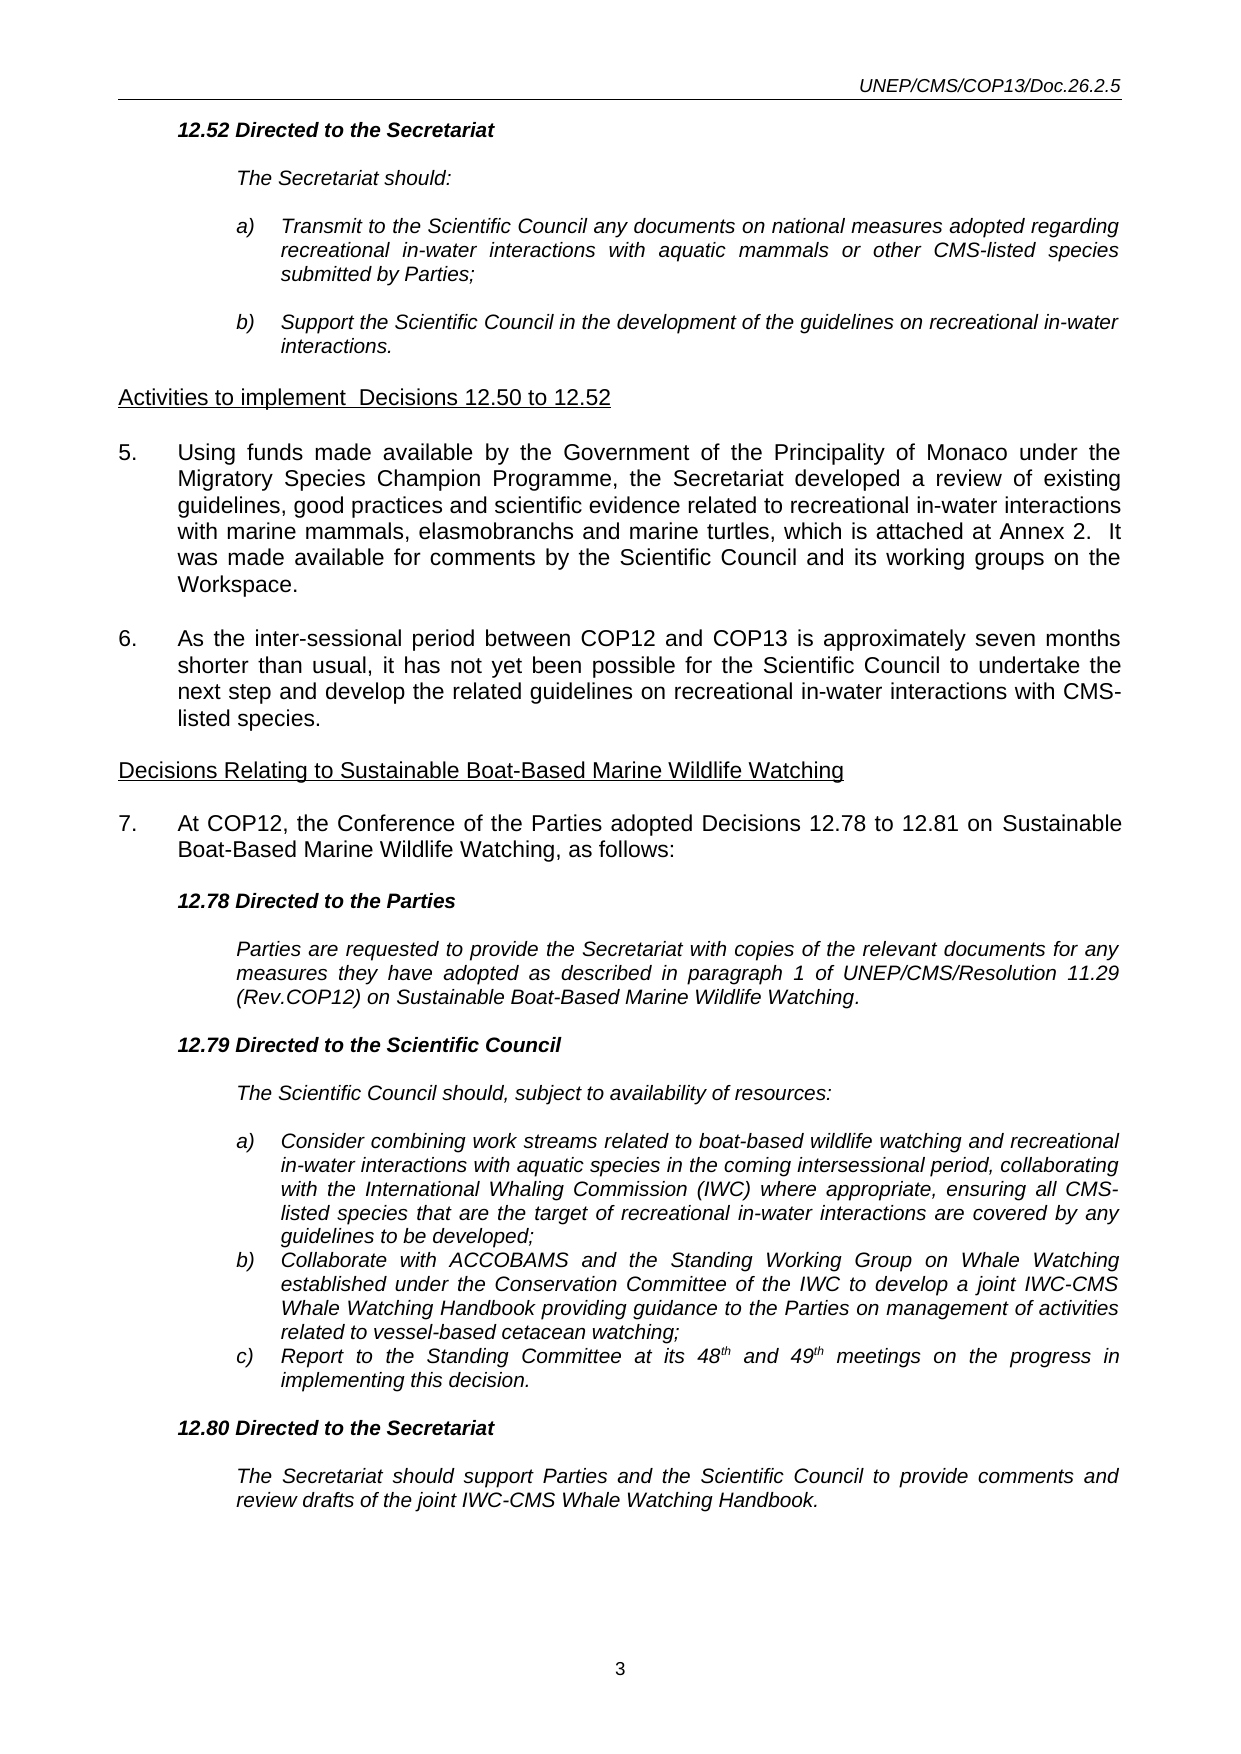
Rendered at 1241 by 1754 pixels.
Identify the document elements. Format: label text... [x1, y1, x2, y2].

text Using funds made available by the Government of the Principality of Monaco under the Migratory Species Champion Programme, the Secretariat developed a review of existing guidelines, good practices and scientific evidence related to recreational in-water interactions with marine mammals, elasmobranchs and marine turtles, which is attached at Annex 2. It was made available for comments by the Scientific Council and its working groups on the Workspace. [118, 439, 1122, 597]
text Parties are requested to provide the Secretariat with copies of the relevant documents for any measures they have adopted as described in paragraph 1 of UNEP/CMS/Resolution 11.29 (Rev.COP12) on Sustainable Boat-Based Marine Wildlife Watching. [236, 937, 1122, 1009]
text 12.79 Directed to the Scientific Council [177, 1033, 1122, 1057]
text The Secretariat should: [118, 166, 1122, 190]
text Decisions Relating to Sustainable Boat-Based Marine Wildlife Watching [118, 757, 1122, 783]
text 12.52 Directed to the Secretariat [118, 118, 1122, 142]
text The Secretariat should support Parties and the Scientific Council to provide comments and review drafts of the joint IWC-CMS Whale Watching Handbook. [236, 1464, 1122, 1512]
text 12.78 Directed to the Parties [177, 889, 1122, 913]
list Collaborate with ACCOBAMS and the Standing Working Group on Whale Watching established under the Conservation Committee of the IWC to develop a joint IWC-CMS Whale Watching Handbook providing guidance to the Parties on management of activities related to vessel-based cetacean watching; [236, 1248, 1122, 1344]
list Transmit to the Scientific Council any documents on national measures adopted regarding recreational in-water interactions with aquatic mammals or other CMS-listed species submitted by Parties; [236, 214, 1122, 286]
text As the inter-sessional period between COP12 and COP13 is approximately seven months shorter than usual, it has not yet been possible for the Scientific Council to undertake the next step and develop the related guidelines on recreational in-water interactions with CMS-listed species. [118, 625, 1122, 731]
list Report to the Standing Committee at its 48th and 49th meetings on the progress in implementing this decision. [236, 1344, 1122, 1392]
text Activities to implement Decisions 12.50 to 12.52 [118, 384, 1122, 410]
text 12.80 Directed to the Secretariat [177, 1416, 1122, 1440]
list Consider combining work streams related to boat-based wildlife watching and recreational in-water interactions with aquatic species in the coming intersessional period, collaborating with the International Whaling Commission (IWC) where appropriate, ensuring all CMS-listed species that are the target of recreational in-water interactions are covered by any guidelines to be developed; [236, 1128, 1122, 1248]
text At COP12, the Conference of the Parties adopted Decisions 12.78 to 12.81 on Sustainable Boat-Based Marine Wildlife Watching, as follows: [118, 810, 1122, 863]
text The Scientific Council should, subject to availability of resources: [177, 1081, 1122, 1104]
list Support the Scientific Council in the development of the guidelines on recreational in-water interactions. [236, 310, 1122, 358]
